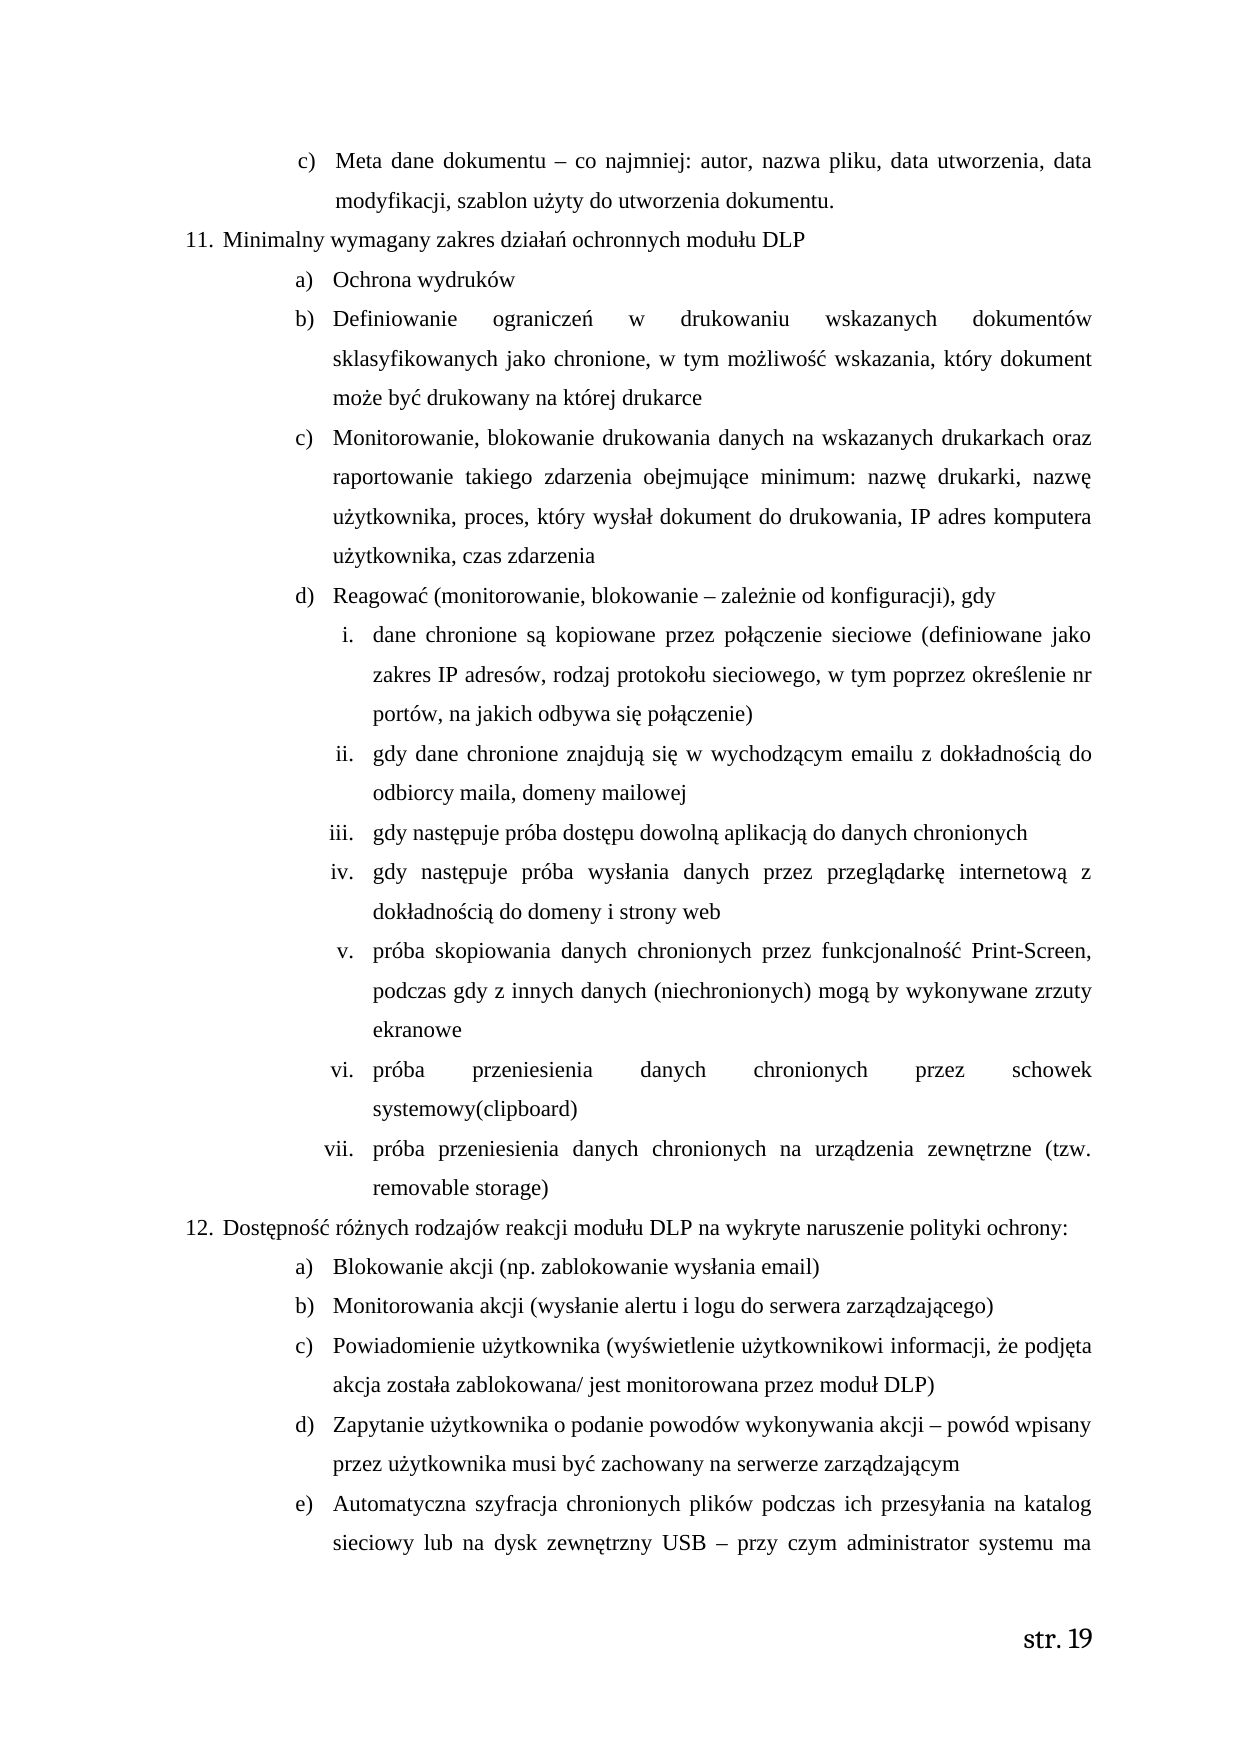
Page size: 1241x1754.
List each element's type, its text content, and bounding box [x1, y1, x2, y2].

list próba skopiowania danych chronionych przez funkcjonalność Print-Screen, podczas gdy z innych danych (niechronionych) mogą by wykonywane zrzuty ekranowe [354, 937, 1093, 1042]
list Ochrona wydruków [295, 266, 1093, 292]
list Dostępność różnych rodzajów reakcji modułu DLP na wykryte naruszenie polityki ochrony: [185, 1213, 1093, 1240]
list gdy następuje próba dostępu dowolną aplikacją do danych chronionych [354, 819, 1093, 845]
list gdy dane chronione znajdują się w wychodzącym emailu z dokładnością do odbiorcy maila, domeny mailowej [354, 740, 1093, 806]
list dane chronione są kopiowane przez połączenie sieciowe (definiowane jako zakres IP adresów, rodzaj protokołu sieciowego, w tym poprzez określenie nr portów, na jakich odbywa się połączenie) [354, 621, 1093, 727]
list Meta dane dokumentu – co najmniej: autor, nazwa pliku, data utworzenia, data modyfikacji, szablon użyty do utworzenia dokumentu. [298, 148, 1093, 213]
list Monitorowanie, blokowanie drukowania danych na wskazanych drukarkach oraz raportowanie takiego zdarzenia obejmujące minimum: nazwę drukarki, nazwę użytkownika, proces, który wysłał dokument do drukowania, IP adres komputera użytkownika, czas zdarzenia [295, 424, 1093, 569]
list próba przeniesienia danych chronionych przez schowek systemowy(clipboard) [354, 1056, 1093, 1121]
list gdy następuje próba wysłania danych przez przeglądarkę internetową z dokładnością do domeny i strony web [354, 858, 1093, 924]
list Reagować (monitorowanie, blokowanie – zależnie od konfiguracji), gdy [295, 582, 1093, 608]
list próba przeniesienia danych chronionych na urządzenia zewnętrzne (tzw. removable storage) [354, 1134, 1093, 1200]
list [295, 1490, 1093, 1556]
list Blokowanie akcji (np. zablokowanie wysłania email) [295, 1253, 1093, 1279]
list Zapytanie użytkownika o podanie powodów wykonywania akcji – powód wpisany przez użytkownika musi być zachowany na serwerze zarządzającym [295, 1411, 1093, 1477]
list Monitorowania akcji (wysłanie alertu i logu do serwera zarządzającego) [295, 1292, 1093, 1319]
list Powiadomienie użytkownika (wyświetlenie użytkownikowi informacji, że podjęta akcja została zablokowana/ jest monitorowana przez moduł DLP) [295, 1332, 1093, 1398]
list Minimalny wymagany zakres działań ochronnych modułu DLP [185, 227, 1093, 253]
list Definiowanie ograniczeń w drukowaniu wskazanych dokumentów sklasyfikowanych jako chronione, w tym możliwość wskazania, który dokument może być drukowany na której drukarce [295, 306, 1093, 411]
